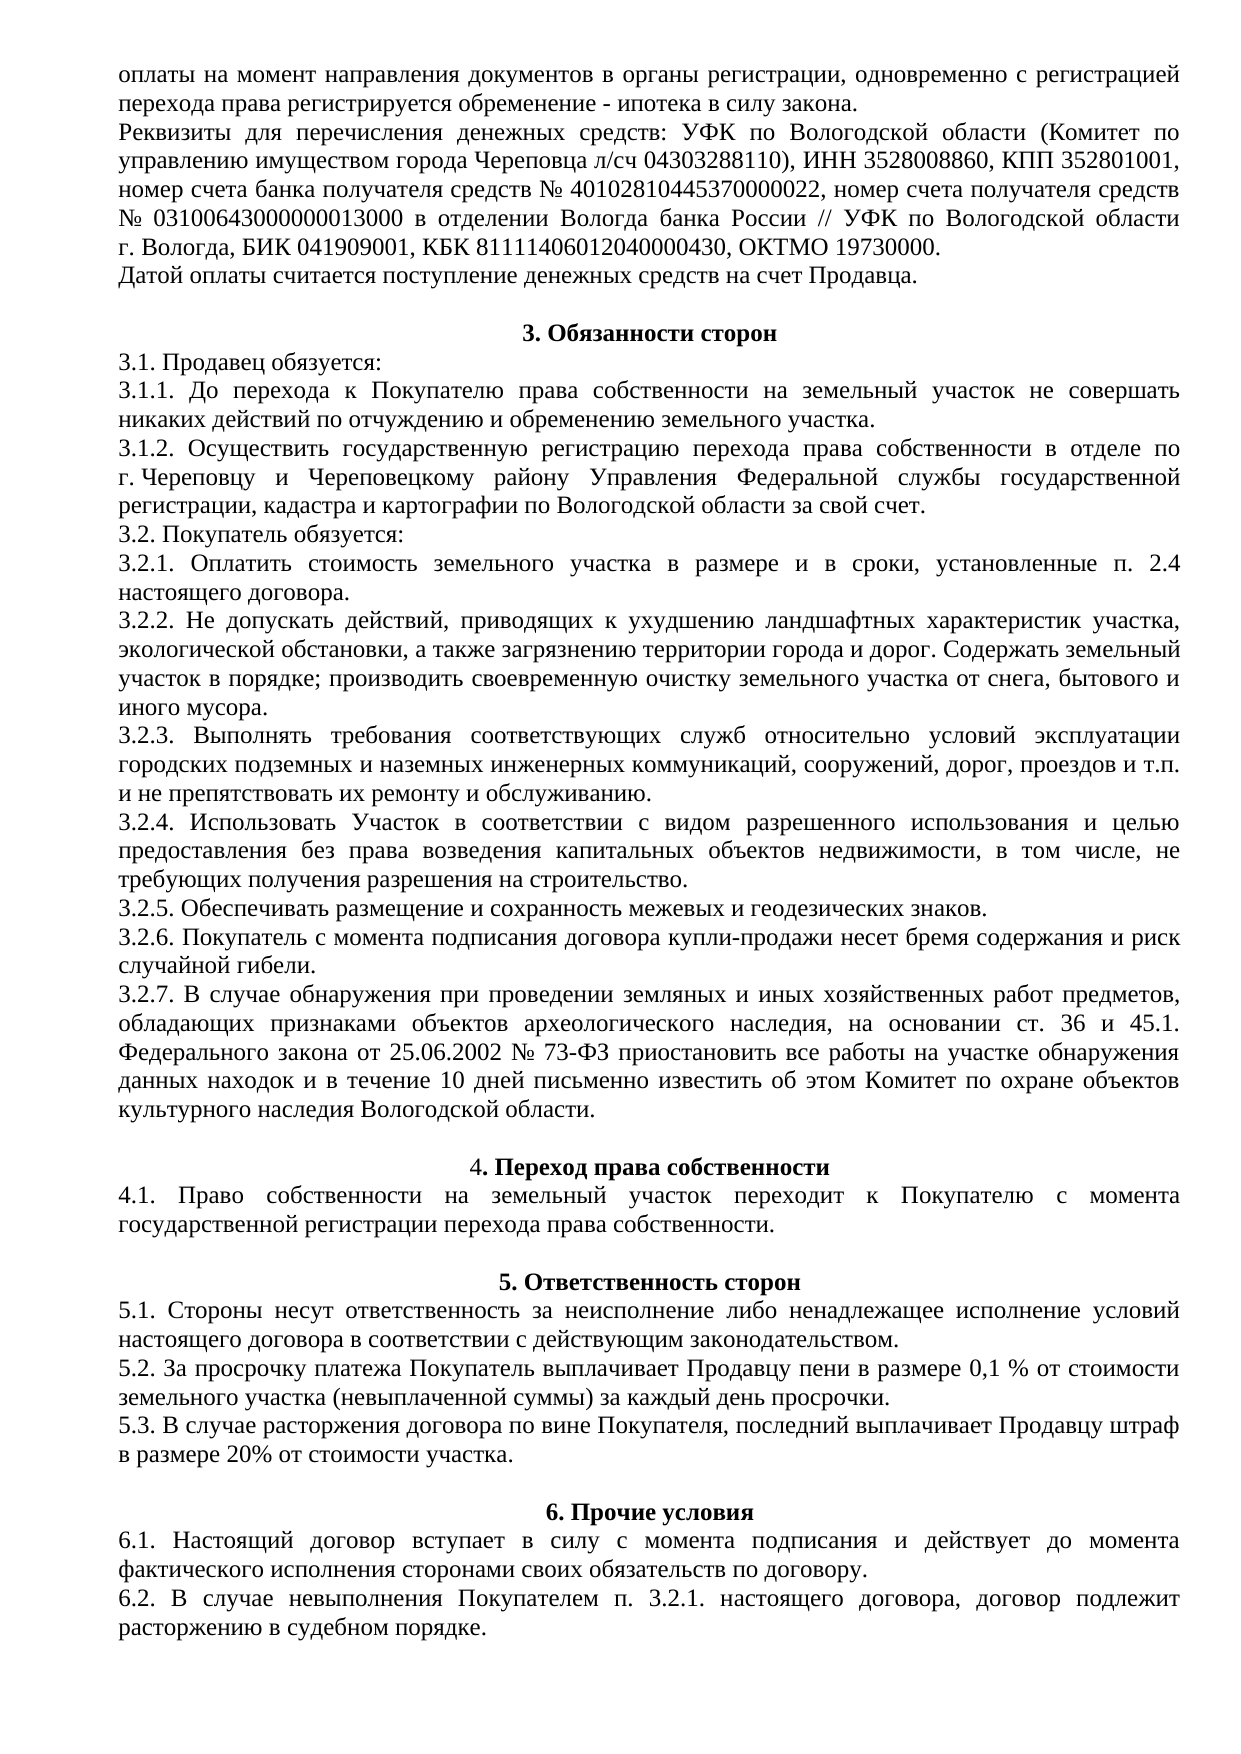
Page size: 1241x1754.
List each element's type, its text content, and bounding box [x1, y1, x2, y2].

text 3.2.3. Выполнять требования соответствующих служб относительно условий эксплуатации городских подземных и наземных инженерных коммуникаций, сооружений, дорог, проездов и т.п. и не препятствовать их ремонту и обслуживанию. [118, 720, 1181, 807]
text 5.1. Стороны несут ответственность за неисполнение либо ненадлежащее исполнение условий настоящего договора в соответствии с действующим законодательством. [118, 1295, 1181, 1353]
text 3.2.7. В случае обнаружения при проведении земляных и иных хозяйственных работ предметов, обладающих признаками объектов археологического наследия, на основании ст. 36 и 45.1. Федерального закона от 25.06.2002 № 73-ФЗ приостановить все работы на участке обнаружения данных находок и в течение 10 дней письменно известить об этом Комитет по охране объектов культурного наследия Вологодской области. [118, 979, 1181, 1123]
text 3.2.5. Обеспечивать размещение и сохранность межевых и геодезических знаков. [118, 893, 1181, 922]
text 3. Обязанности сторон [118, 318, 1181, 347]
text 6. Прочие условия [118, 1497, 1181, 1525]
text 6.2. В случае невыполнения Покупателем п. 3.2.1. настоящего договора, договор подлежит расторжению в судебном порядке. [118, 1583, 1181, 1640]
text 4. Переход права собственности [118, 1152, 1181, 1180]
text 3.1. Продавец обязуется: [118, 347, 1181, 375]
text 3.2.2. Не допускать действий, приводящих к ухудшению ландшафтных характеристик участка, экологической обстановки, а также загрязнению территории города и дорог. Содержать земельный участок в порядке; производить своевременную очистку земельного участка от снега, бытового и иного мусора. [118, 605, 1181, 720]
text 3.1.2. Осуществить государственную регистрацию перехода права собственности в отделе по г. Череповцу и Череповецкому району Управления Федеральной службы государственной регистрации, кадастра и картографии по Вологодской области за свой счет. [118, 433, 1181, 519]
text 3.2.4. Использовать Участок в соответствии с видом разрешенного использования и целью предоставления без права возведения капитальных объектов недвижимости, в том числе, не требующих получения разрешения на строительство. [118, 807, 1181, 893]
text Реквизиты для перечисления денежных средств: УФК по Вологодской области (Комитет по управлению имуществом города Череповца л/сч 04303288110), ИНН 3528008860, КПП 352801001, номер счета банка получателя средств № 40102810445370000022, номер счета получателя средств № 03100643000000013000 в отделении Вологда банка России // УФК по Вологодской области г. Вологда, БИК 041909001, КБК 81111406012040000430, ОКТМО 19730000. [118, 117, 1181, 260]
text 5.3. В случае расторжения договора по вине Покупателя, последний выплачивает Продавцу штраф в размере 20% от стоимости участка. [118, 1410, 1181, 1468]
text 4.1. Право собственности на земельный участок переходит к Покупателю с момента государственной регистрации перехода права собственности. [118, 1180, 1181, 1238]
text Датой оплаты считается поступление денежных средств на счет Продавца. [118, 260, 1181, 289]
text 3.1.1. До перехода к Покупателю права собственности на земельный участок не совершать никаких действий по отчуждению и обременению земельного участка. [118, 375, 1181, 433]
text 3.2.1. Оплатить стоимость земельного участка в размере и в сроки, установленные п. 2.4 настоящего договора. [118, 548, 1181, 605]
text 3.2.6. Покупатель с момента подписания договора купли-продажи несет бремя содержания и риск случайной гибели. [118, 922, 1181, 979]
text 5. Ответственность сторон [118, 1267, 1181, 1295]
text 5.2. За просрочку платежа Покупатель выплачивает Продавцу пени в размере 0,1 % от стоимости земельного участка (невыплаченной суммы) за каждый день просрочки. [118, 1353, 1181, 1410]
text 3.2. Покупатель обязуется: [118, 519, 1181, 548]
text 6.1. Настоящий договор вступает в силу с момента подписания и действует до момента фактического исполнения сторонами своих обязательств по договору. [118, 1525, 1181, 1583]
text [118, 59, 1181, 117]
